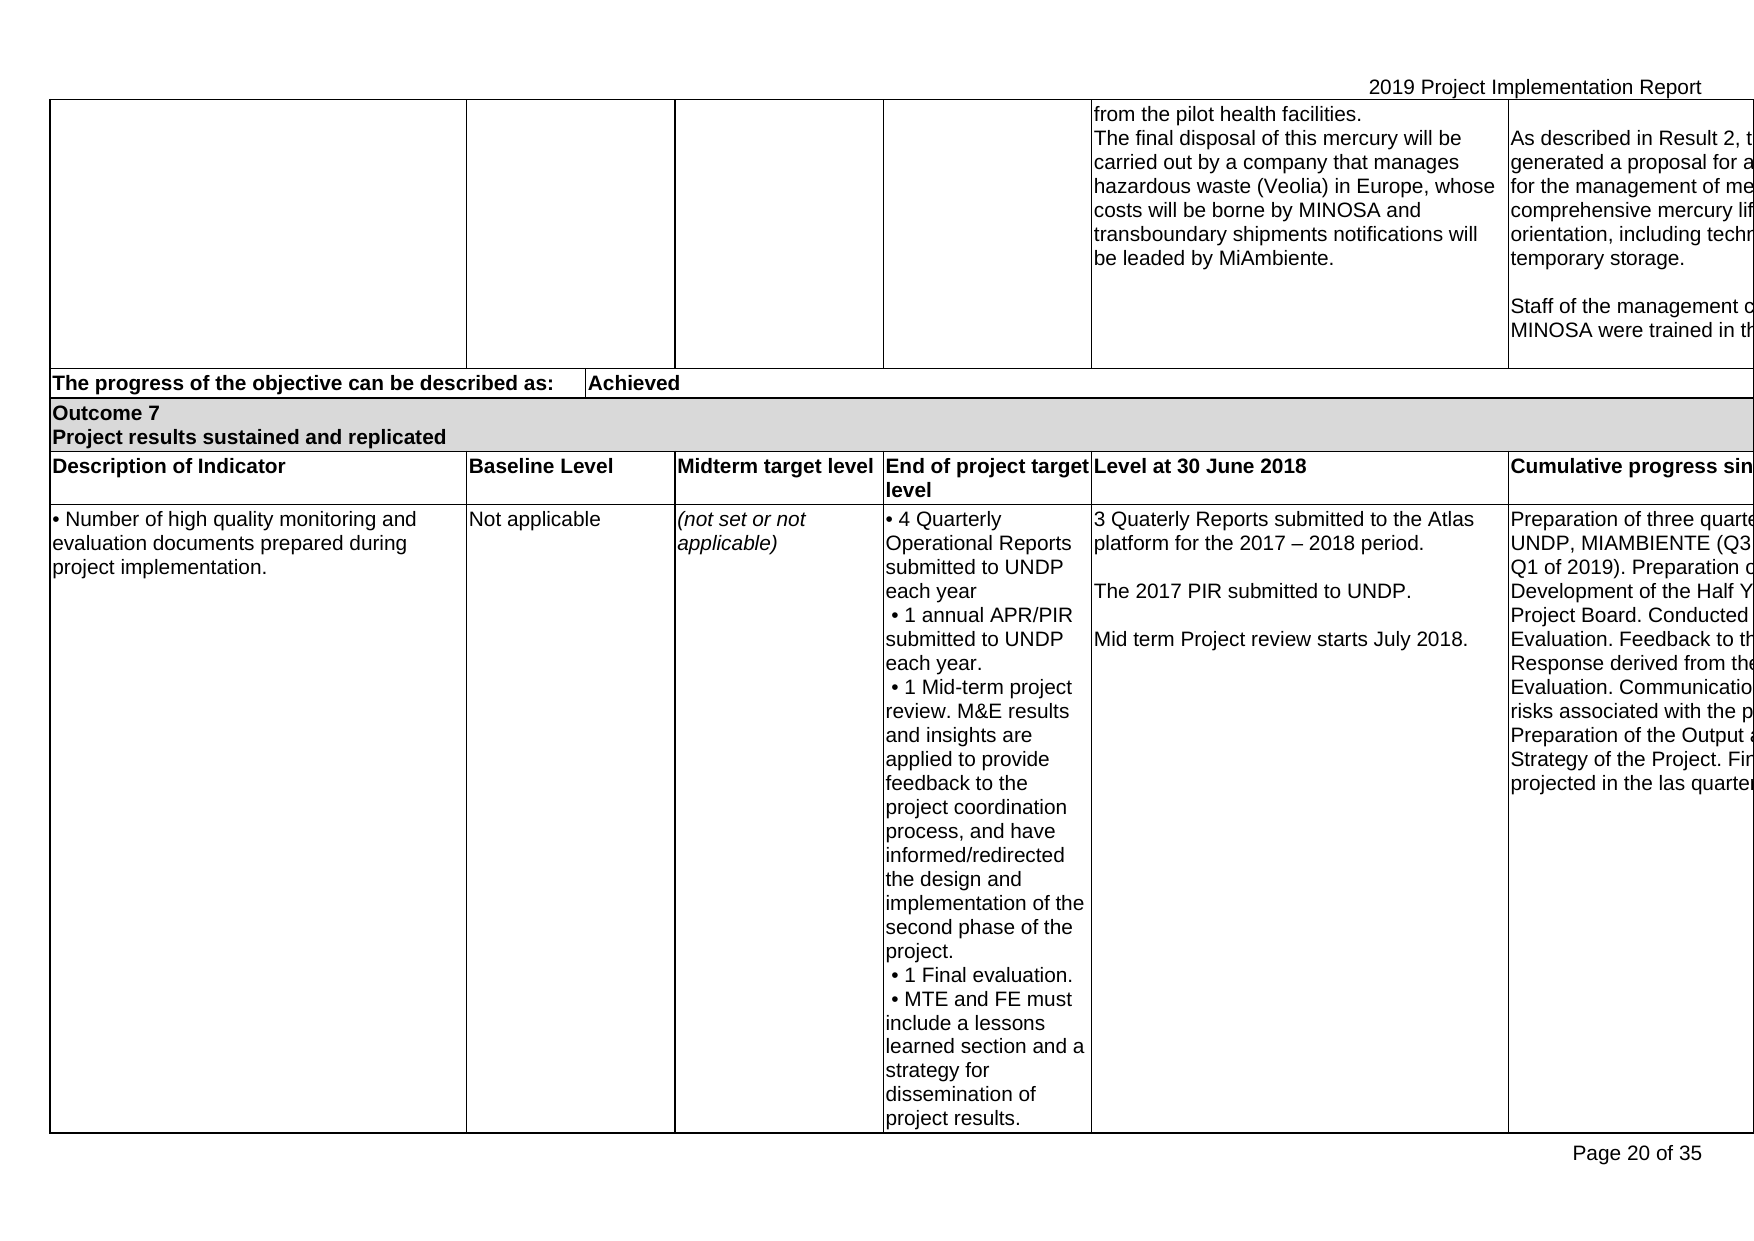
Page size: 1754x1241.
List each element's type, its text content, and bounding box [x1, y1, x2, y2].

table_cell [676, 505, 883, 1132]
table_cell Preparation of three quarterly reports to UNDP, MIAMBIENTE (Q3 - Q4 of 2018 and Q1 of 2019). Preparation of the PIR. Development of the Half Year and Annual Project Board. Conducted the Mid Term Evaluation. Feedback to the Management Response derived from the Mid Term Evaluation. Communication of the emerging risks associated with the project and the Preparation of the Output and Sustainability Strategy of the Project. Final Evaluation is projected in the las quarter of 2019. [1509, 505, 1753, 1132]
table_cell • Number of high quality monitoring and evaluation documents prepared during project implementation. [51, 505, 466, 1132]
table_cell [1509, 100, 1753, 368]
table_cell The progress of the objective can be described as: [51, 369, 585, 397]
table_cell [51, 100, 466, 368]
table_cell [676, 100, 883, 368]
table_cell • 4 Quarterly Operational Reports submitted to UNDP each year • 1 annual APR/PIR submitted to UNDP each year. • 1 Mid-term project review. M&E results and insights are applied to provide feedback to the project coordination process, and have informed/redirected the design and implementation of the second phase of the project. • 1 Final evaluation. • MTE and FE must include a lessons learned section and a strategy for dissemination of project results. [884, 505, 1091, 1132]
table_cell Cumulative progress since project start [1509, 452, 1753, 504]
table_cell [1092, 100, 1508, 368]
table_cell Description of Indicator [51, 452, 466, 504]
table_cell Achieved [586, 369, 1753, 397]
table_cell 3 Quaterly Reports submitted to the Atlas platform for the 2017 – 2018 period. The 2017 PIR submitted to UNDP. Mid term Project review starts July 2018. [1092, 505, 1508, 1132]
table_cell Level at 30 June 2018 [1092, 452, 1508, 504]
table_cell Baseline Level [467, 452, 674, 504]
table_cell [884, 100, 1091, 368]
table_cell Outcome 7 Project results sustained and replicated [51, 399, 1753, 451]
table_cell End of project target level [884, 452, 1091, 504]
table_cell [467, 100, 674, 368]
table_cell Midterm target level [676, 452, 883, 504]
table_cell Not applicable [467, 505, 674, 1132]
